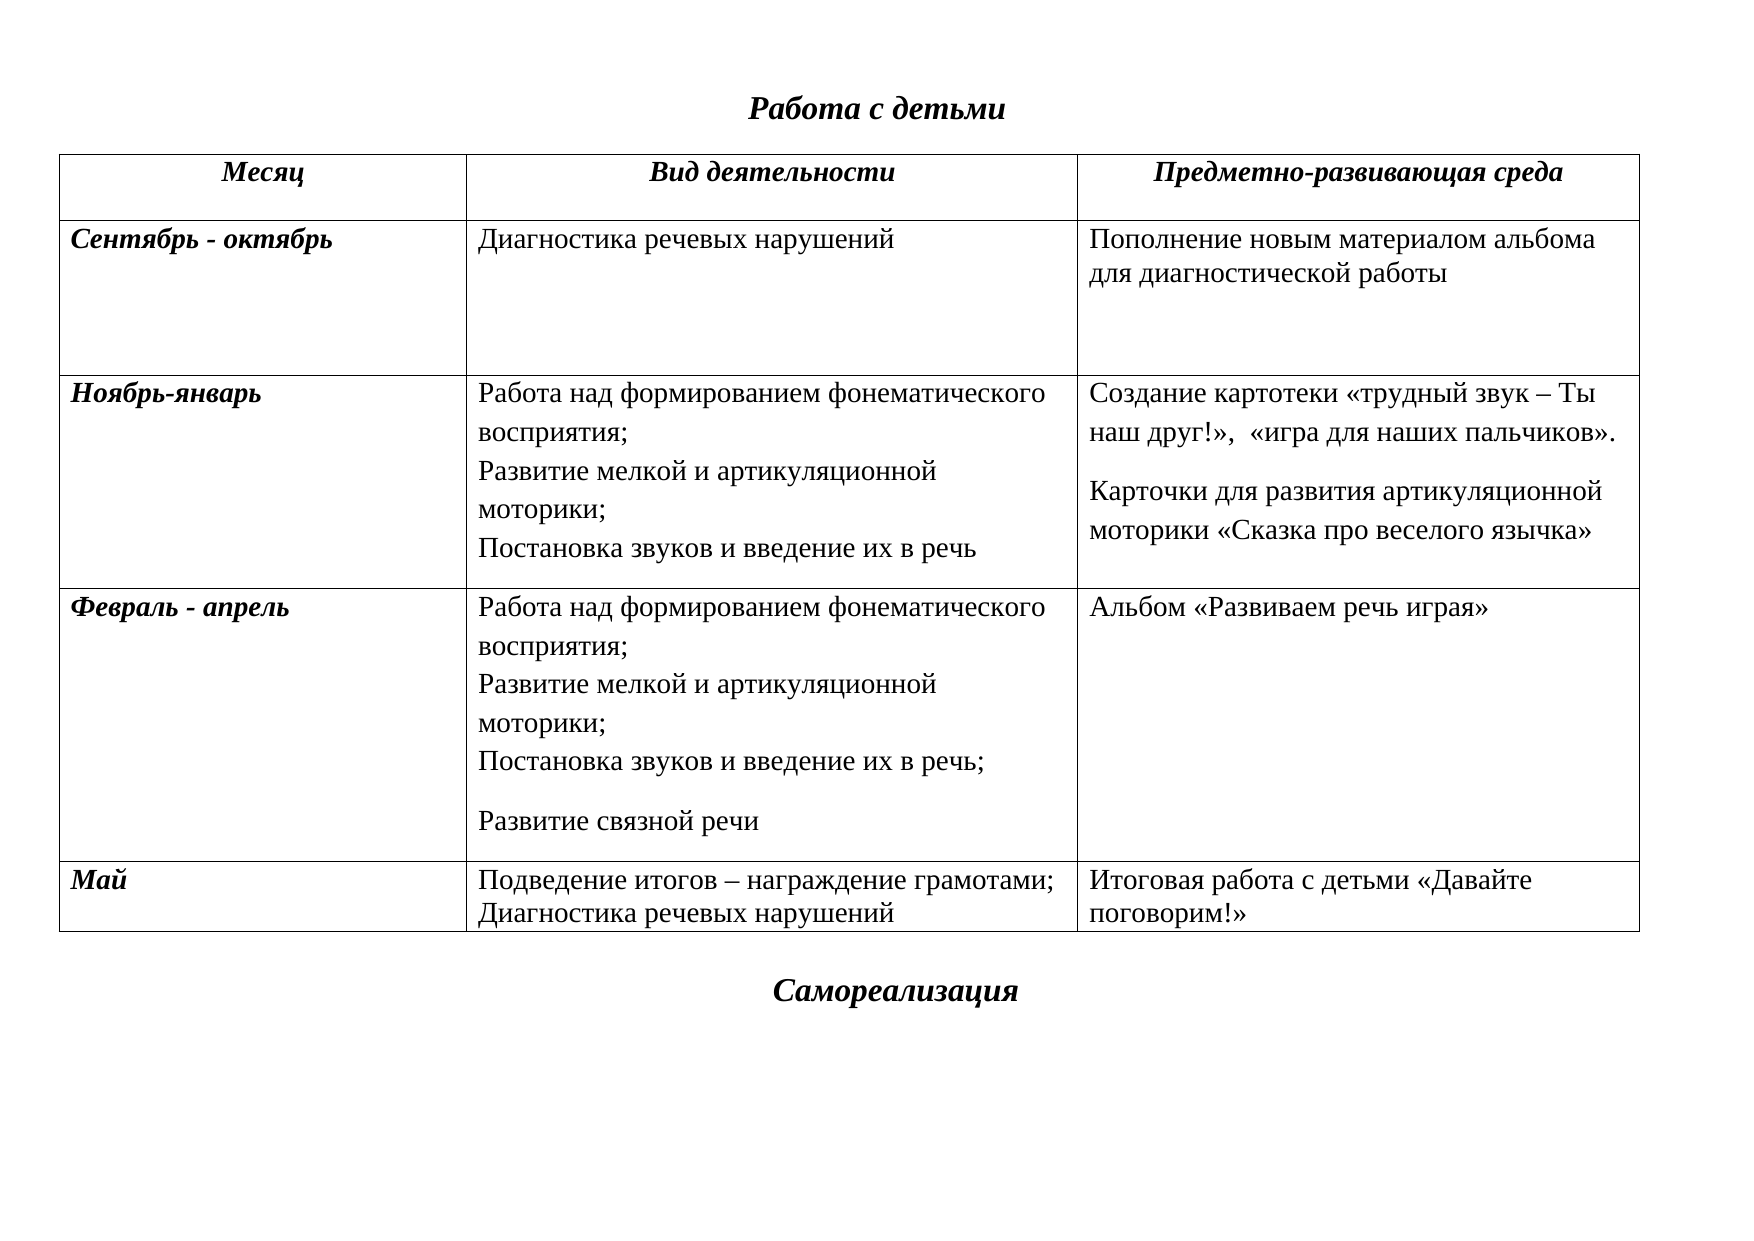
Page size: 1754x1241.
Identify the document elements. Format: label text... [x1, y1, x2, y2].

table_cell Работа над формированием фонематического восприятия; Развитие мелкой и артикуляционной моторики; Постановка звуков и введение их в речь [467, 376, 1077, 588]
text Самореализация [156, 970, 1636, 1008]
table_cell Работа над формированием фонематического восприятия; Развитие мелкой и артикуляционной моторики; Постановка звуков и введение их в речь; Развитие связной речи [467, 589, 1077, 861]
table_cell Подведение итогов – награждение грамотами; Диагностика речевых нарушений [467, 862, 1077, 931]
table_cell Создание картотеки «трудный звук – Ты наш друг!», «игра для наших пальчиков». Карточки для развития артикуляционной моторики «Сказка про веселого язычка» [1078, 376, 1639, 588]
table_header Вид деятельности [467, 155, 1077, 220]
table_cell Ноябрь-январь [60, 376, 466, 588]
table_cell Пополнение новым материалом альбома для диагностической работы [1078, 221, 1639, 374]
table_cell Май [60, 862, 466, 931]
table_cell Сентябрь - октябрь [60, 221, 466, 374]
table_header Месяц [60, 155, 466, 220]
table_cell Февраль - апрель [60, 589, 466, 861]
table_cell Итоговая работа с детьми «Давайте поговорим!» [1078, 862, 1639, 931]
text Работа с детьми [118, 88, 1636, 127]
table_header Предметно-развивающая среда [1078, 155, 1639, 220]
table_cell Диагностика речевых нарушений [467, 221, 1077, 374]
table_cell Альбом «Развиваем речь играя» [1078, 589, 1639, 861]
